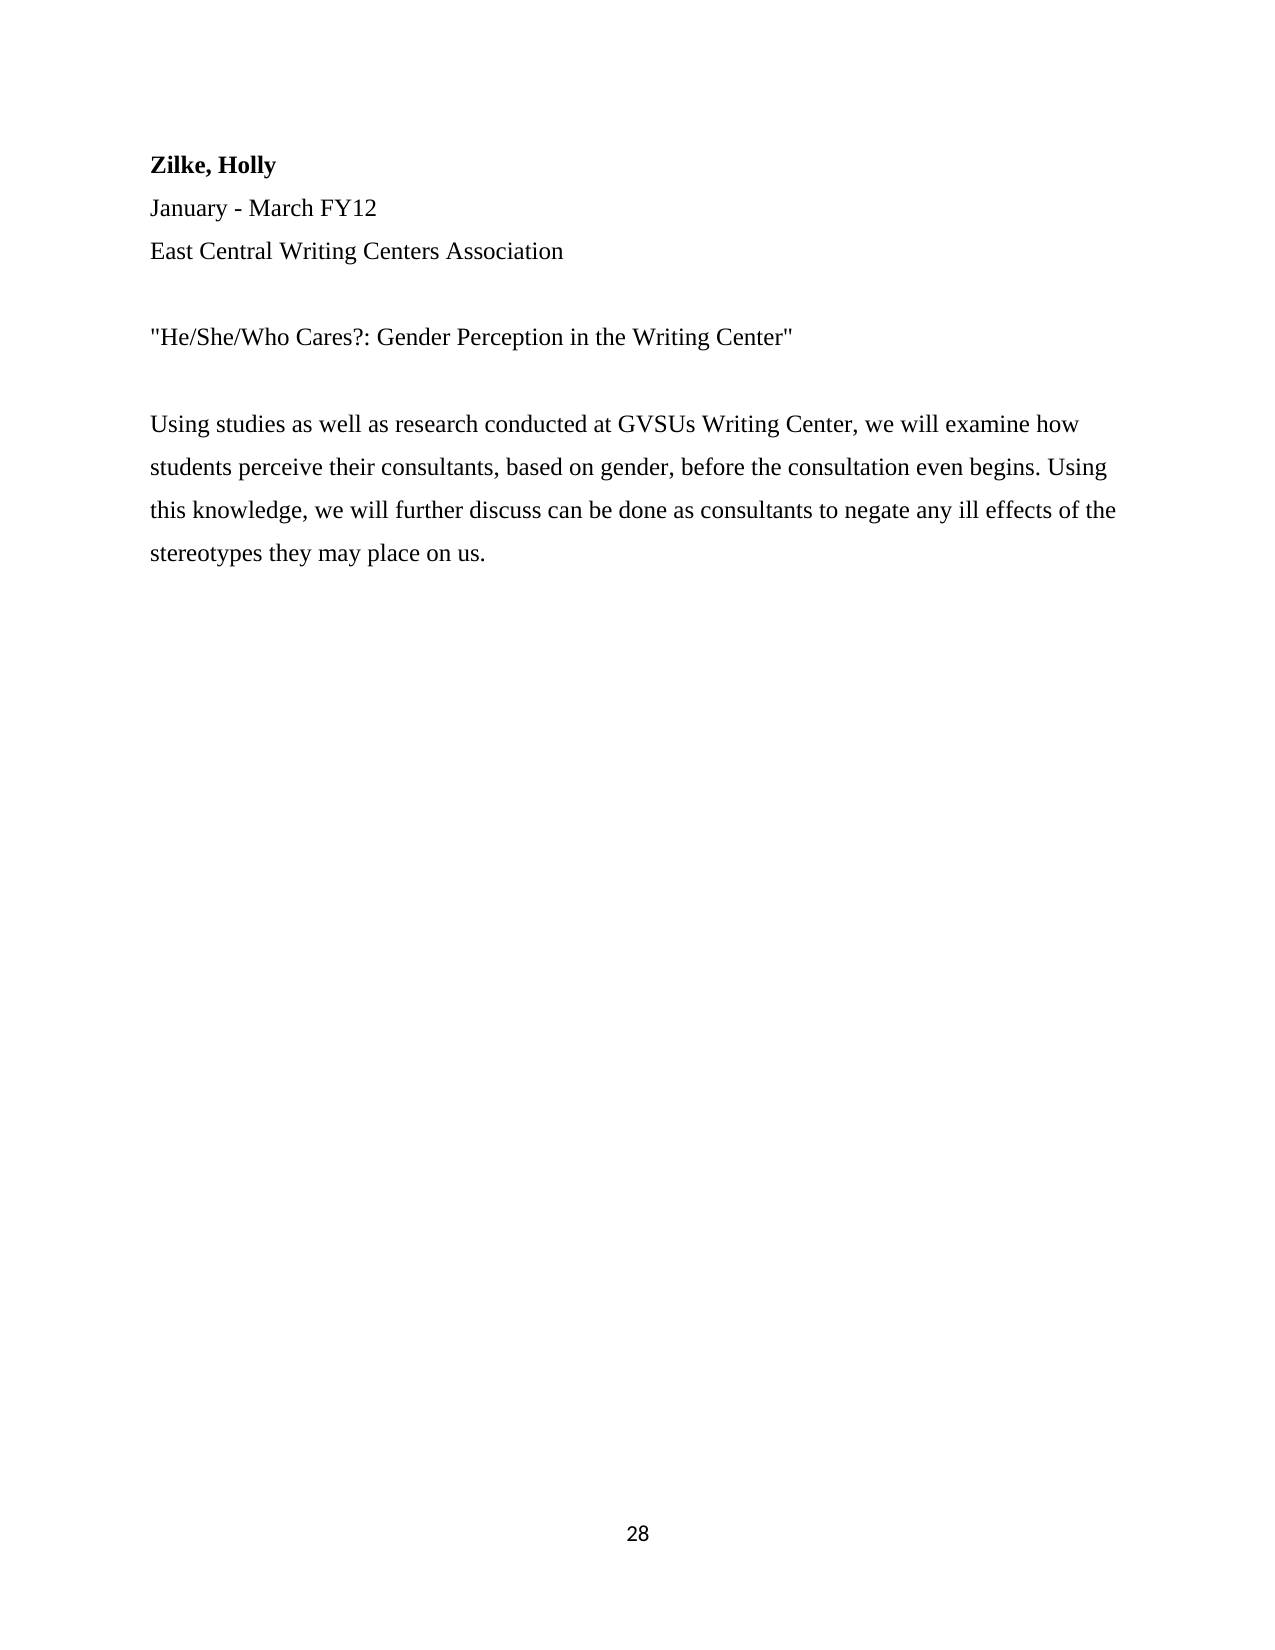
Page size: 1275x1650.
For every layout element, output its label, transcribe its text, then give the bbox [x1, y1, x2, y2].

text Zilke, Holly [150, 150, 1125, 179]
text "He/She/Who Cares?: Gender Perception in the Writing Center" [150, 322, 1125, 351]
text Using studies as well as research conducted at GVSUs Writing Center, we will examine how students perceive their consultants, based on gender, before the consultation even begins. Using this knowledge, we will further discuss can be done as consultants to negate any ill effects of the stereotypes they may place on us. [150, 409, 1125, 567]
text East Central Writing Centers Association [150, 236, 1125, 265]
text January - March FY12 [150, 193, 1125, 222]
